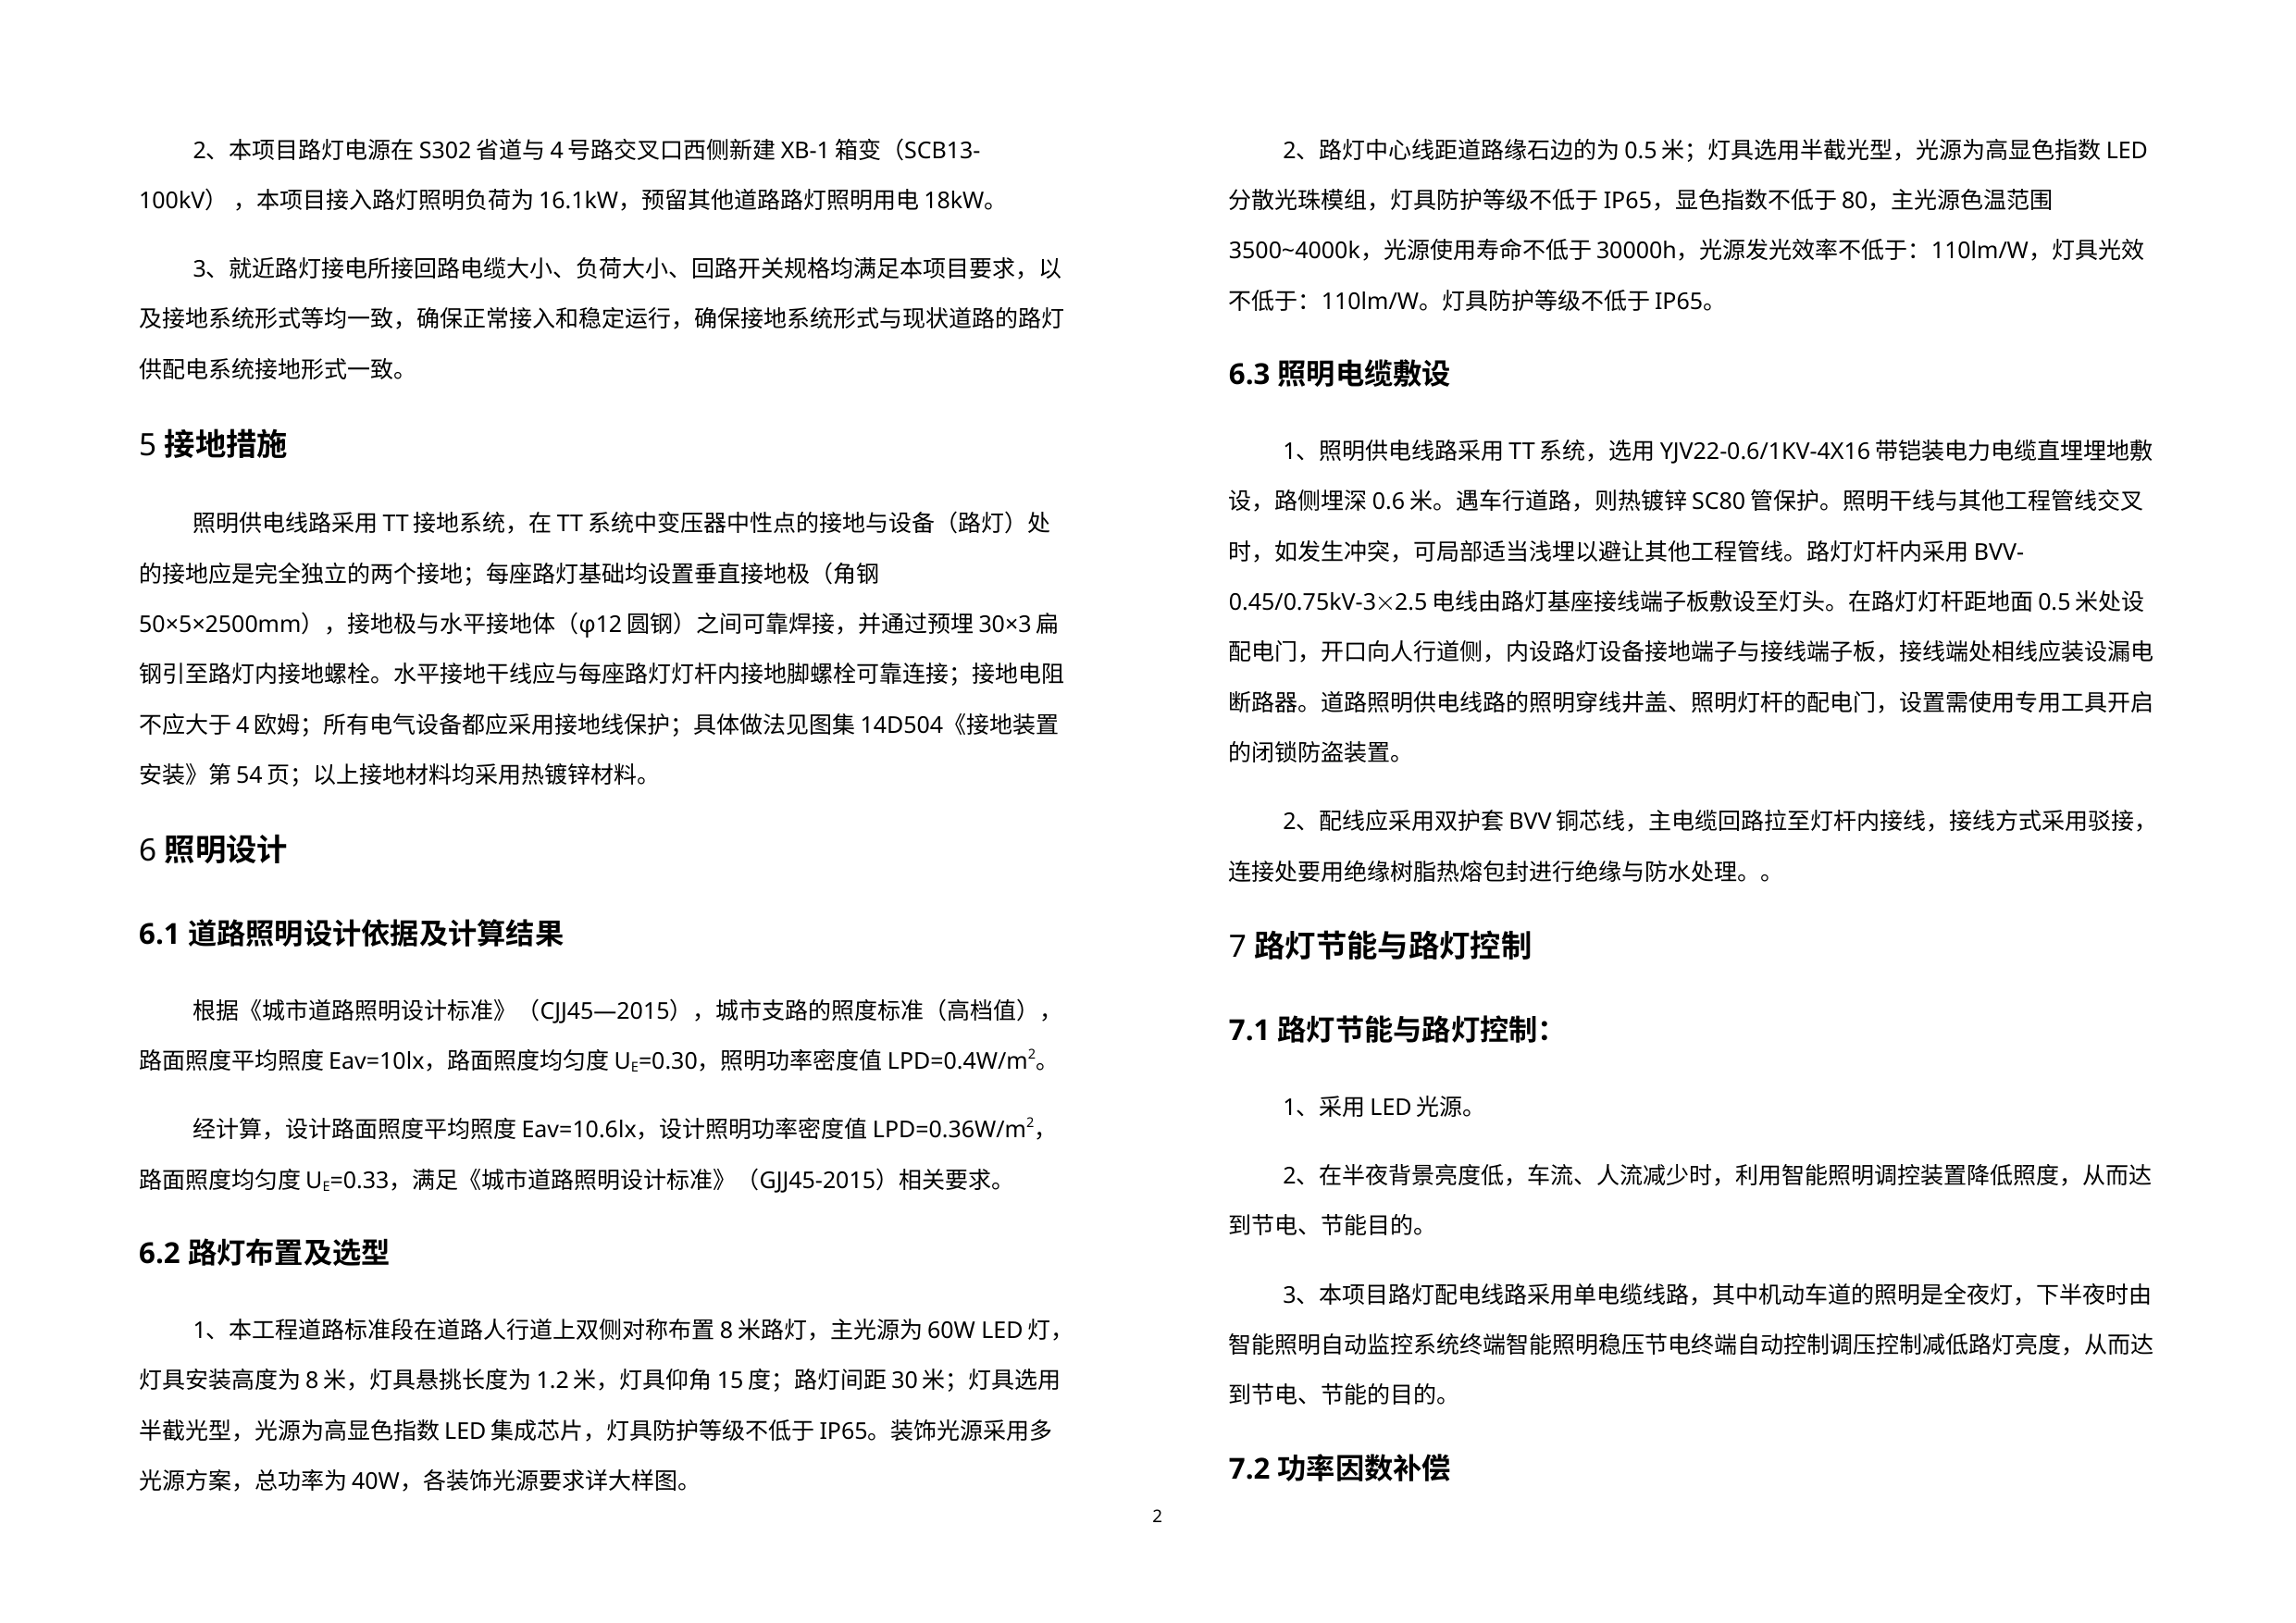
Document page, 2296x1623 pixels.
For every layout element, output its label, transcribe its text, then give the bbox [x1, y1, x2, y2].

text 3、本项目路灯配电线路采用单电缆线路，其中机动车道的照明是全夜灯，下半夜时由智能照明自动监控系统终端智能照明稳压节电终端自动控制调压控制减低路灯亮度，从而达到节电、节能的目的。 [1229, 1276, 2156, 1410]
subtitle 功率因数补偿 [1229, 1445, 2156, 1487]
text 照明供电线路采用TT接地系统，在TT系统中变压器中性点的接地与设备（路灯）处的接地应是完全独立的两个接地；每座路灯基础均设置垂直接地极（角钢50×5×2500mm），接地极与水平接地体（φ12圆钢）之间可靠焊接，并通过预埋30×3扁钢引至路灯内接地螺栓。水平接地干线应与每座路灯灯杆内接地脚螺栓可靠连接；接地电阻不应大于4欧姆；所有电气设备都应采用接地线保护；具体做法见图集14D504《接地装置安装》第54页；以上接地材料均采用热镀锌材料。 [139, 505, 1067, 790]
text 3、就近路灯接电所接回路电缆大小、负荷大小、回路开关规格均满足本项目要求，以及接地系统形式等均一致，确保正常接入和稳定运行，确保接地系统形式与现状道路的路灯供配电系统接地形式一致。 [139, 251, 1067, 385]
text 2、路灯中心线距道路缘石边的为0.5米；灯具选用半截光型，光源为高显色指数LED分散光珠模组，灯具防护等级不低于IP65，显色指数不低于80，主光源色温范围3500~4000k，光源使用寿命不低于30000h，光源发光效率不低于：110lm/W，灯具光效不低于：110lm/W。灯具防护等级不低于IP65。 [1229, 131, 2156, 316]
subtitle 照明电缆敷设 [1229, 351, 2156, 393]
subtitle 道路照明设计依据及计算结果 [139, 911, 1067, 953]
text 1、照明供电线路采用TT系统，选用YJV22-0.6/1KV-4X16带铠装电力电缆直埋埋地敷设，路侧埋深0.6米。遇车行道路，则热镀锌SC80管保护。照明干线与其他工程管线交叉时，如发生冲突，可局部适当浅埋以避让其他工程管线。路灯灯杆内采用BVV-0.45/0.75kV-32.5电线由路灯基座接线端子板敷设至灯头。在路灯灯杆距地面0.5米处设配电门，开口向人行道侧，内设路灯设备接地端子与接线端子板，接线端处相线应装设漏电断路器。道路照明供电线路的照明穿线井盖、照明灯杆的配电门，设置需使用专用工具开启的闭锁防盗装置。 [1229, 432, 2156, 768]
text 2、本项目路灯电源在S302省道与4号路交叉口西侧新建XB-1箱变（SCB13-100kV） ，本项目接入路灯照明负荷为16.1kW，预留其他道路路灯照明用电18kW。 [139, 131, 1067, 216]
subtitle 路灯节能与路灯控制 [1229, 922, 2156, 966]
subtitle 照明设计 [139, 825, 1067, 870]
subtitle 路灯节能与路灯控制： [1229, 1007, 2156, 1049]
text 经计算，设计路面照度平均照度Eav=10.6lx，设计照明功率密度值LPD=0.36W/m2，路面照度均匀度UE=0.33，满足《城市道路照明设计标准》（GJJ45-2015）相关要求。 [139, 1111, 1067, 1195]
text 1、采用LED光源。 [1229, 1088, 2156, 1122]
text 2、配线应采用双护套BVV铜芯线，主电缆回路拉至灯杆内接线，接线方式采用驳接，连接处要用绝缘树脂热熔包封进行绝缘与防水处理。。 [1229, 803, 2156, 886]
text 根据《城市道路照明设计标准》（CJJ45—2015），城市支路的照度标准（高档值），路面照度平均照度Eav=10lx，路面照度均匀度UE=0.30，照明功率密度值LPD=0.4W/m2。 [139, 992, 1067, 1076]
subtitle 路灯布置及选型 [139, 1230, 1067, 1272]
text 2、在半夜背景亮度低，车流、人流减少时，利用智能照明调控装置降低照度，从而达到节电、节能目的。 [1229, 1158, 2156, 1241]
subtitle 接地措施 [139, 419, 1067, 465]
text 1、本工程道路标准段在道路人行道上双侧对称布置8米路灯，主光源为60W LED灯，灯具安装高度为8米，灯具悬挑长度为1.2米，灯具仰角15度；路灯间距30米；灯具选用半截光型，光源为高显色指数LED集成芯片，灯具防护等级不低于IP65。装饰光源采用多光源方案，总功率为40W，各装饰光源要求详大样图。 [139, 1311, 1067, 1496]
